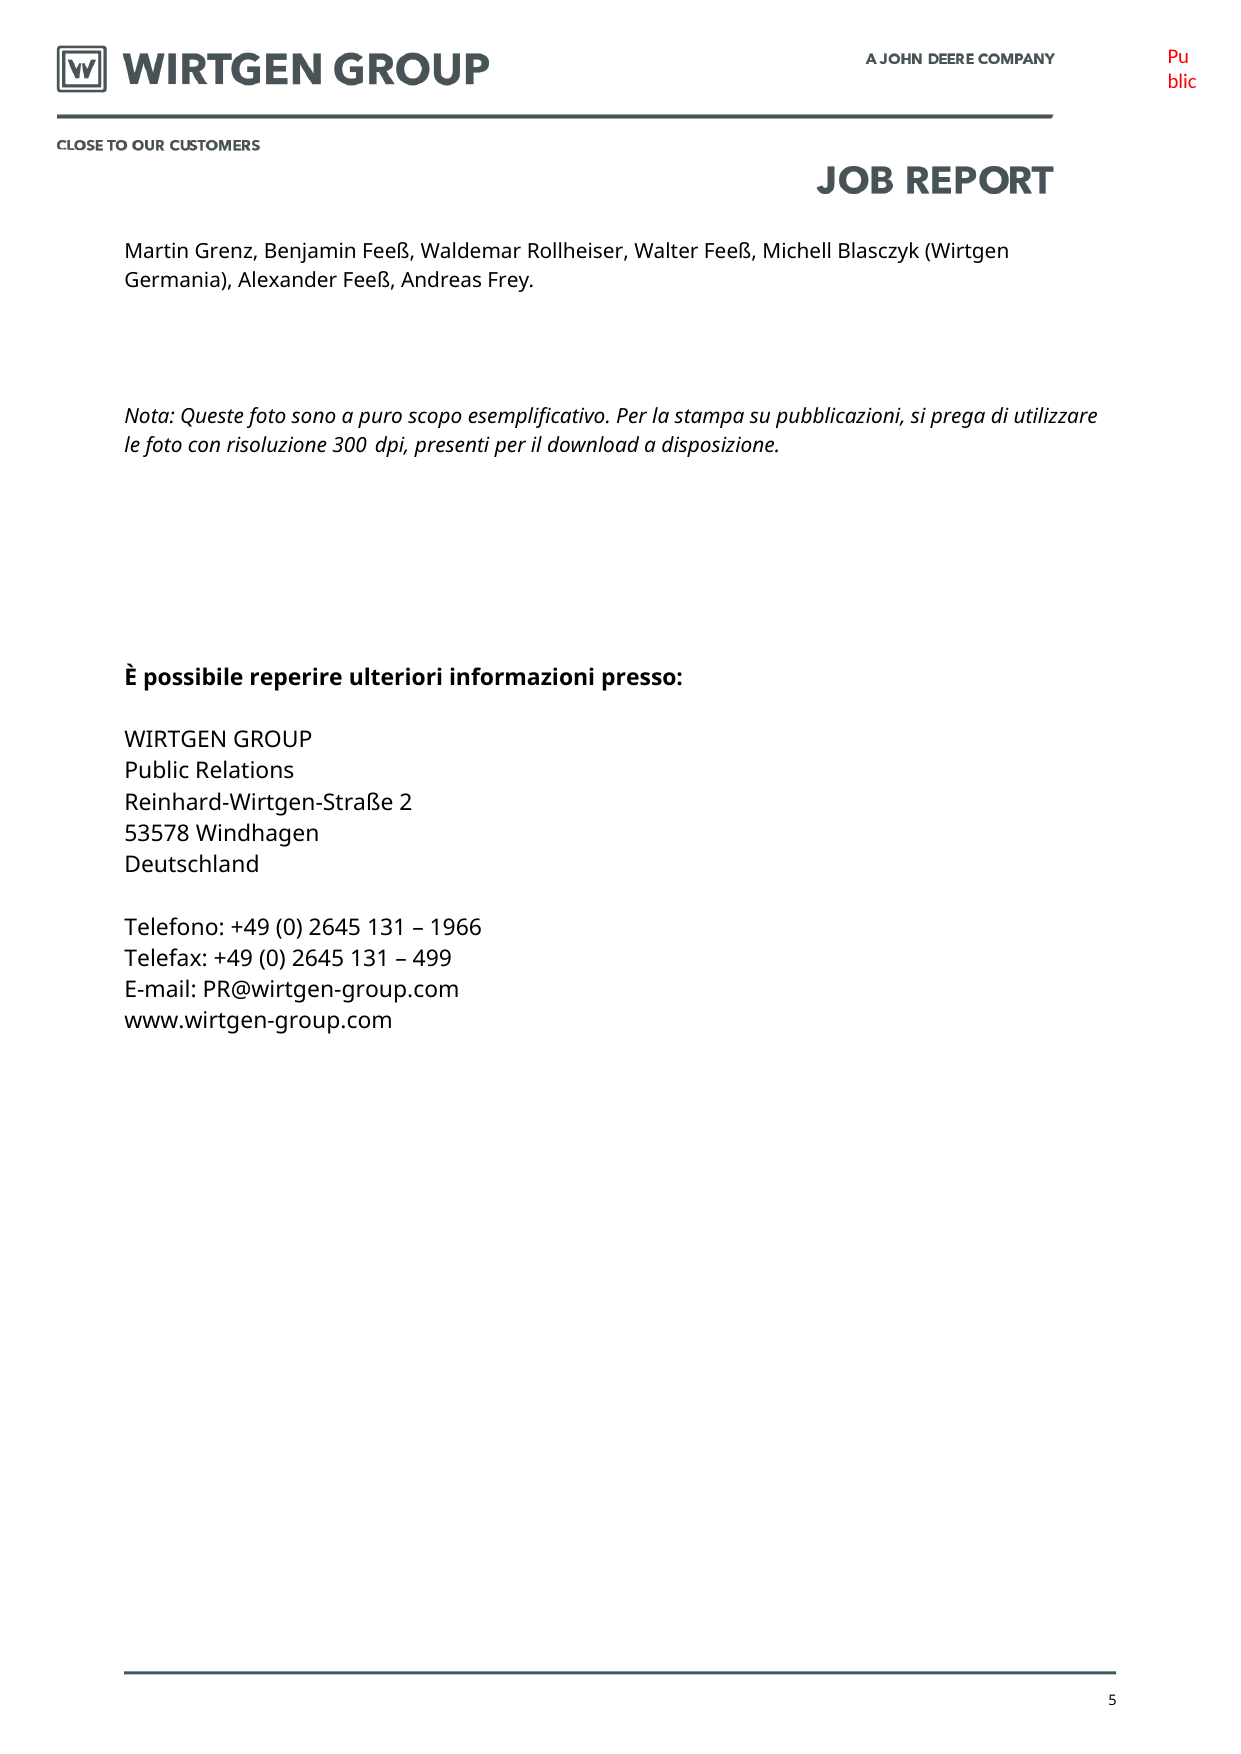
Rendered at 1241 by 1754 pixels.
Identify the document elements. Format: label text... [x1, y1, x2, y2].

picture [53, 45, 1062, 196]
text Telefax: +49 (0) 2645 131 – 499 [124, 942, 1116, 973]
text WIRTGEN GROUP [124, 723, 1116, 754]
text 53578 Windhagen [124, 817, 1116, 848]
text Deutschland [124, 848, 1116, 879]
text E-mail: PR@wirtgen-group.com [124, 973, 1116, 1004]
text Reinhard-Wirtgen-Straße 2 [124, 785, 1116, 817]
text Martin Grenz, Benjamin Feeß, Waldemar Rollheiser, Walter Feeß, Michell Blasczyk (Wirtgen Germania), Alexander Feeß, Andreas Frey. [124, 236, 1116, 293]
text Telefono: +49 (0) 2645 131 – 1966 [124, 910, 1116, 942]
text È possibile reperire ulteriori informazioni presso: [124, 660, 1116, 692]
text Nota: Queste foto sono a puro scopo esemplificativo. Per la stampa su pubblicazioni, si prega di utilizzare le foto con risoluzione 300 dpi, presenti per il download a disposizione. [124, 401, 1116, 458]
text Public Relations [124, 754, 1116, 785]
text www.wirtgen-group.com [124, 1004, 1116, 1035]
